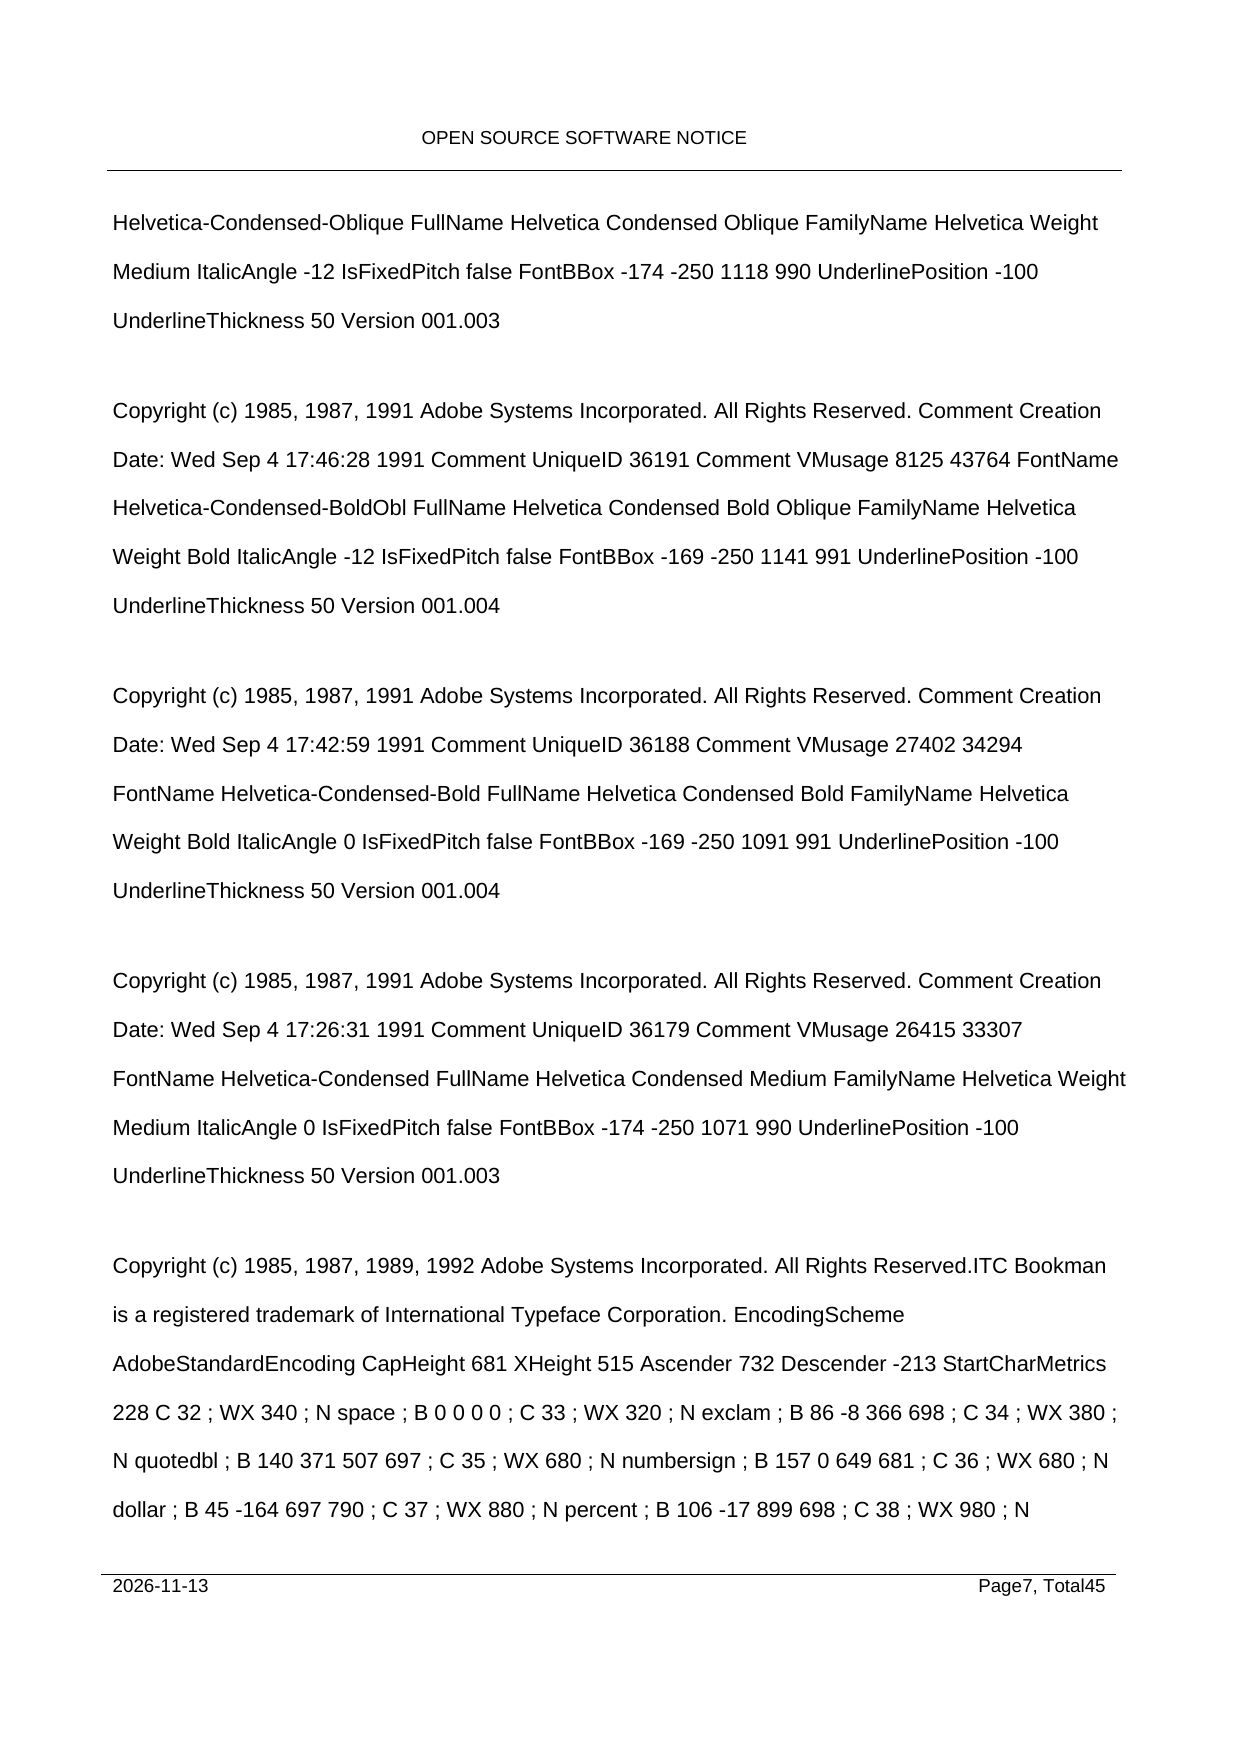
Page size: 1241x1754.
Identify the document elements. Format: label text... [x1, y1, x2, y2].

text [112, 1250, 1128, 1526]
text Copyright (c) 1985, 1987, 1991 Adobe Systems Incorporated. All Rights Reserved. Comment Creation Date: Wed Sep 4 17:42:59 1991 Comment UniqueID 36188 Comment VMusage 27402 34294 FontName Helvetica-Condensed-Bold FullName Helvetica Condensed Bold FamilyName Helvetica Weight Bold ItalicAngle 0 IsFixedPitch false FontBBox -169 -250 1091 991 UnderlinePosition -100 UnderlineThickness 50 Version 001.004 [112, 679, 1128, 907]
text Copyright (c) 1985, 1987, 1991 Adobe Systems Incorporated. All Rights Reserved. Comment Creation Date: Wed Sep 4 17:46:28 1991 Comment UniqueID 36191 Comment VMusage 8125 43764 FontName Helvetica-Condensed-BoldObl FullName Helvetica Condensed Bold Oblique FamilyName Helvetica Weight Bold ItalicAngle -12 IsFixedPitch false FontBBox -169 -250 1141 991 UnderlinePosition -100 UnderlineThickness 50 Version 001.004 [112, 394, 1128, 622]
text Copyright (c) 1985, 1987, 1991 Adobe Systems Incorporated. All Rights Reserved. Comment Creation Date: Wed Sep 4 17:26:31 1991 Comment UniqueID 36179 Comment VMusage 26415 33307 FontName Helvetica-Condensed FullName Helvetica Condensed Medium FamilyName Helvetica Weight Medium ItalicAngle 0 IsFixedPitch false FontBBox -174 -250 1071 990 UnderlinePosition -100 UnderlineThickness 50 Version 001.003 [112, 964, 1128, 1192]
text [112, 206, 1128, 336]
